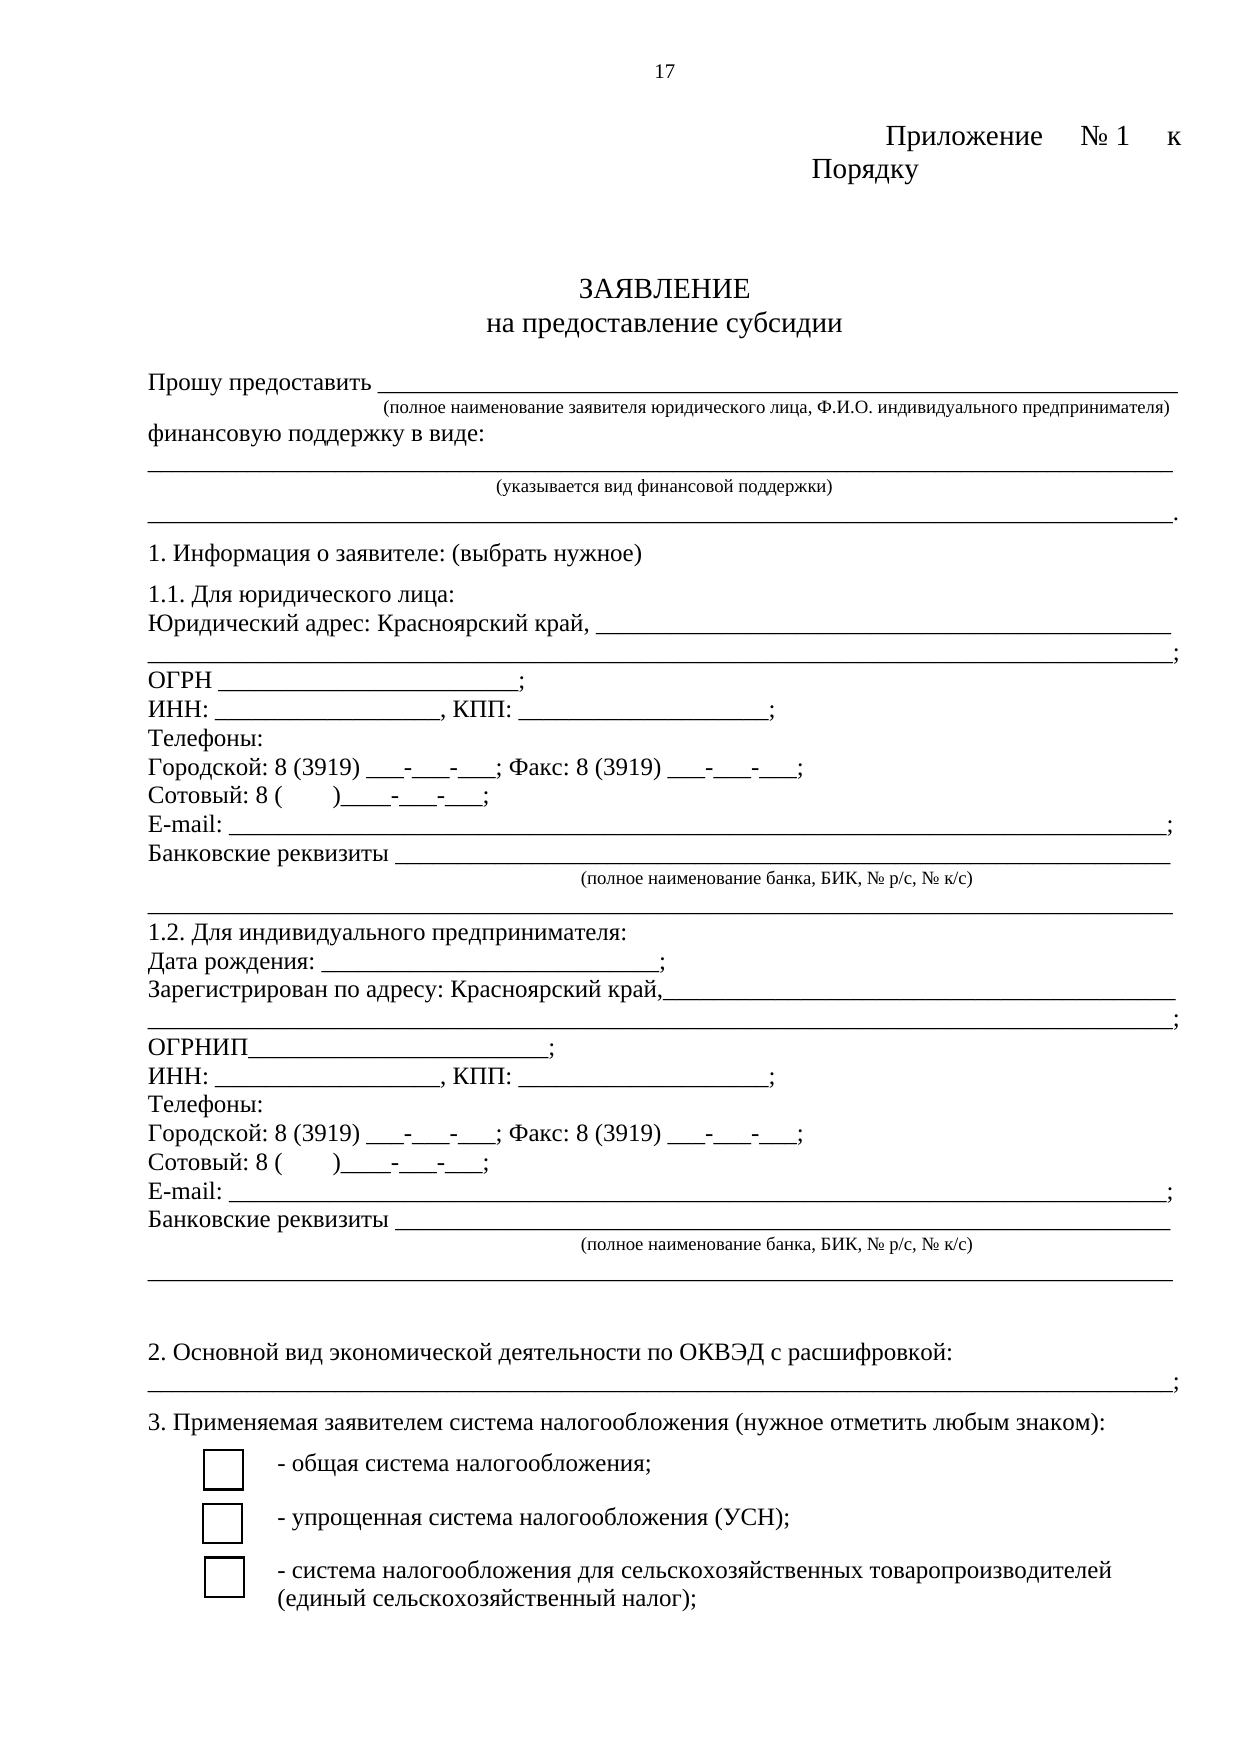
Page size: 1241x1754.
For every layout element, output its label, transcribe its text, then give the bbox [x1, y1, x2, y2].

text Городской: 8 (3919) ___-___-___; Факс: 8 (3919) ___-___-___; [148, 752, 1181, 780]
text Зарегистрирован по адресу: Красноярский край,_________________________________________ [148, 974, 1181, 1003]
text 1.1. Для юридического лица: [148, 579, 1181, 608]
text 1.2. Для индивидуального предпринимателя: [148, 917, 1181, 946]
text __________________________________________________________________________________ [148, 1255, 1181, 1283]
text ОГРНИП________________________; [148, 1032, 1181, 1061]
table_header [177, 1449, 266, 1502]
text 1. Информация о заявителе: (выбрать нужное) [148, 538, 1181, 567]
table_cell [177, 1502, 266, 1555]
text E-mail: ___________________________________________________________________________; [148, 1176, 1181, 1204]
text Юридический адрес: Красноярский край, ______________________________________________ [148, 608, 1181, 637]
text Приложение № 1 к Порядку [811, 118, 1181, 185]
text (полное наименование банка, БИК, № р/с, № к/с) [298, 867, 1181, 888]
text Городской: 8 (3919) ___-___-___; Факс: 8 (3919) ___-___-___; [148, 1118, 1181, 1147]
text Банковские реквизиты ______________________________________________________________ [148, 838, 1181, 867]
text __________________________________________________________________________________; [148, 1366, 1181, 1395]
text финансовую поддержку в виде: [148, 418, 1181, 446]
text E-mail: ___________________________________________________________________________; [148, 809, 1181, 838]
text ИНН: __________________, КПП: ____________________; [148, 1061, 1181, 1089]
table_cell [177, 1555, 266, 1612]
text Прошу предоставить ________________________________________________________________ [148, 367, 1181, 396]
text __________________________________________________________________________________; [148, 637, 1181, 665]
text Дата рождения: ___________________________; [148, 946, 1181, 974]
text __________________________________________________________________________________ [148, 888, 1181, 917]
text на предоставление субсидии [148, 305, 1181, 338]
text (полное наименование заявителя юридического лица, Ф.И.О. индивидуального предпринимателя) [298, 396, 1181, 418]
text Сотовый: 8 ( )____-___-___; [148, 780, 1181, 809]
text ОГРН ________________________; [148, 665, 1181, 694]
text 3. Применяемая заявителем система налогообложения (нужное отметить любым знаком): [148, 1407, 1181, 1436]
text __________________________________________________________________________________; [148, 1003, 1181, 1032]
text Сотовый: 8 ( )____-___-___; [148, 1147, 1181, 1176]
title (указывается вид финансовой поддержки) [148, 475, 1181, 497]
text Телефоны: [148, 1089, 1181, 1118]
table_cell - система налогообложения для сельскохозяйственных товаропроизводителей (единый сельскохозяйственный налог); [266, 1555, 1181, 1612]
text ЗАЯВЛЕНИЕ [148, 271, 1181, 305]
text Банковские реквизиты ______________________________________________________________ [148, 1204, 1181, 1233]
text 2. Основной вид экономической деятельности по ОКВЭД с расшифровкой: [148, 1337, 1181, 1366]
text (полное наименование банка, БИК, № р/с, № к/с) [298, 1233, 1181, 1255]
title __________________________________________________________________________________ [148, 446, 1181, 475]
text ИНН: __________________, КПП: ____________________; [148, 694, 1181, 723]
text Телефоны: [148, 723, 1181, 752]
table_header - общая система налогообложения; [266, 1449, 1181, 1502]
table_cell - упрощенная система налогообложения (УСН); [266, 1502, 1181, 1555]
title __________________________________________________________________________________. [148, 497, 1181, 525]
